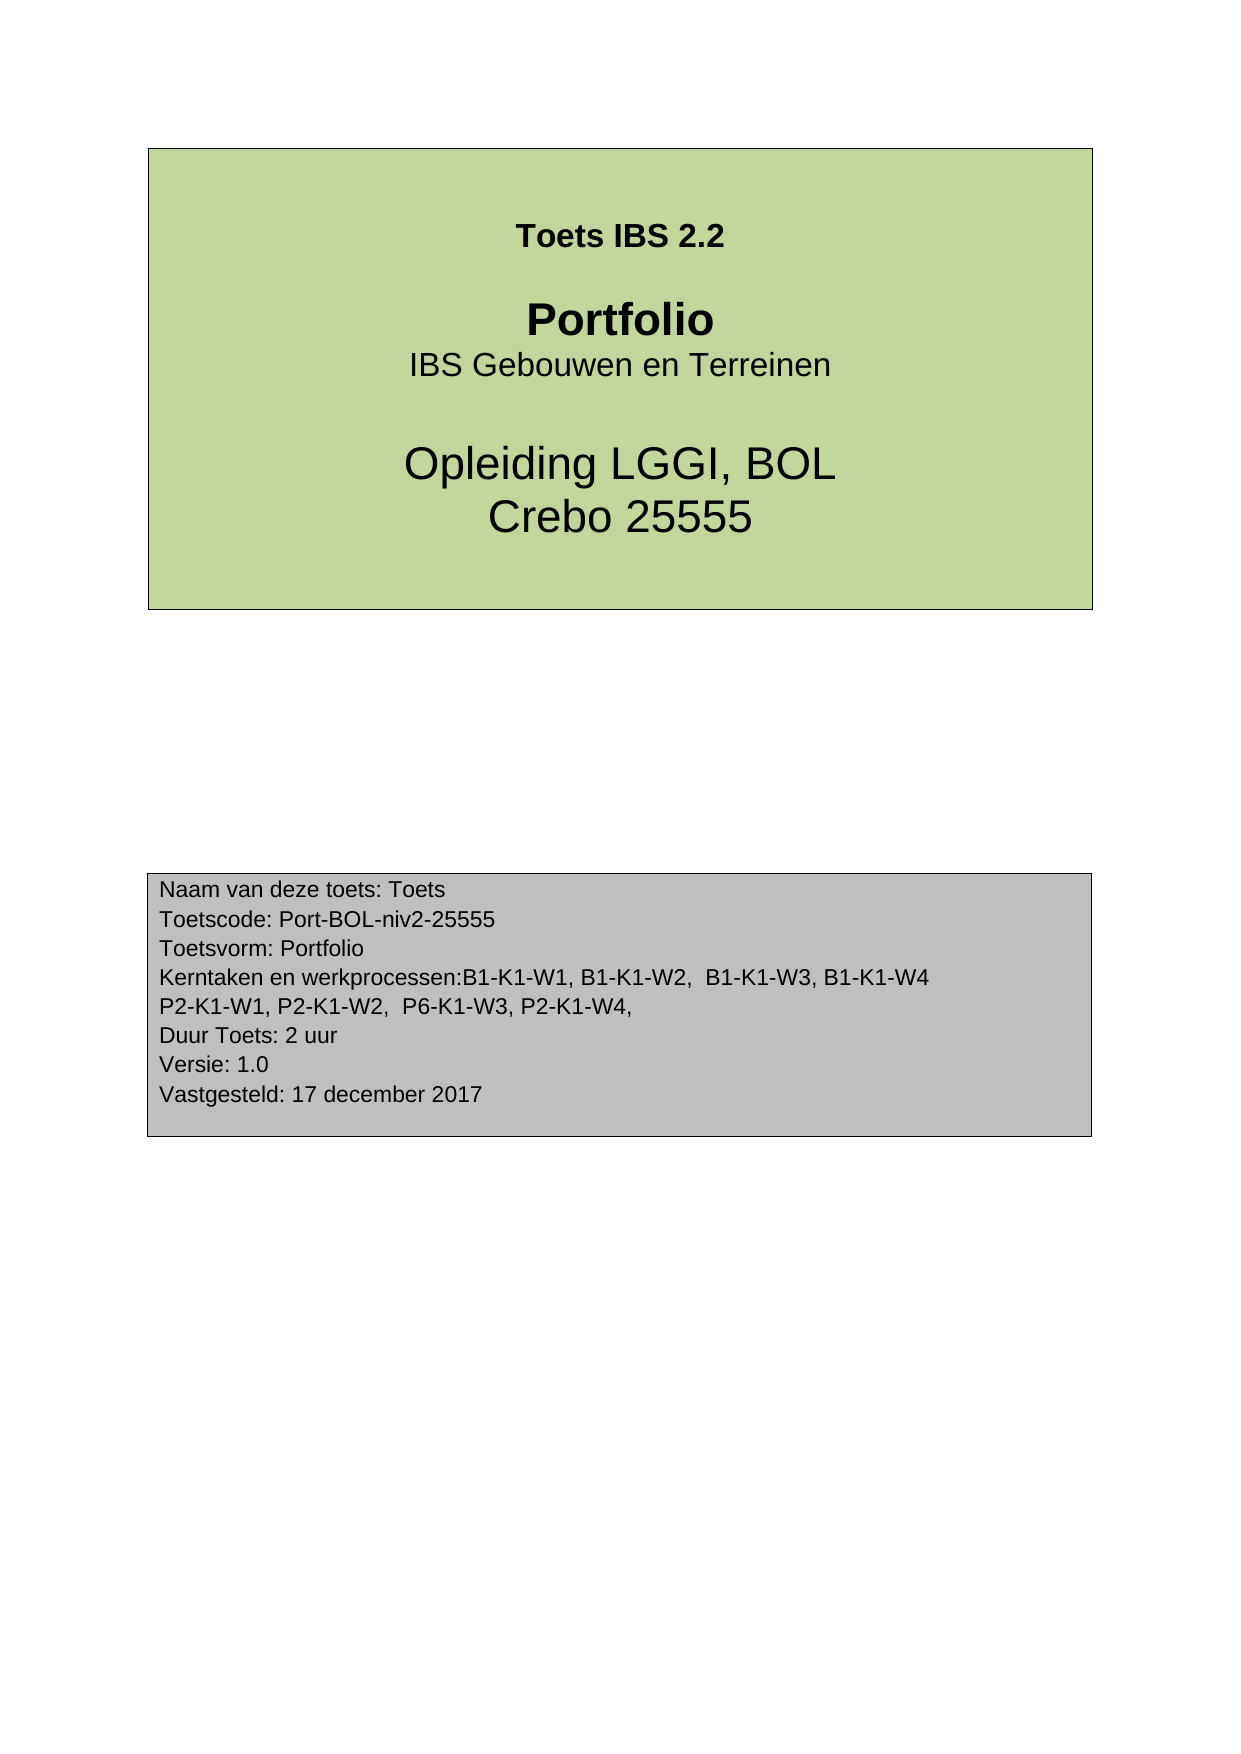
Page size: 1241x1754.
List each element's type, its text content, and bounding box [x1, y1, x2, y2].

table_header Naam van deze toets: Toets Toetscode: Port-BOL-niv2-25555 Toetsvorm: Portfolio Kerntaken en werkprocessen:B1-K1-W1, B1-K1-W2, B1-K1-W3, B1-K1-W4 P2-K1-W1, P2-K1-W2, P6-K1-W3, P2-K1-W4, Duur Toets: 2 uur Versie: 1.0 Vastgesteld: 17 december 2017 [148, 874, 1091, 1136]
table_header Toets IBS 2.2 Portfolio IBS Gebouwen en Terreinen Opleiding LGGI, BOL Crebo 25555 [149, 149, 1092, 609]
